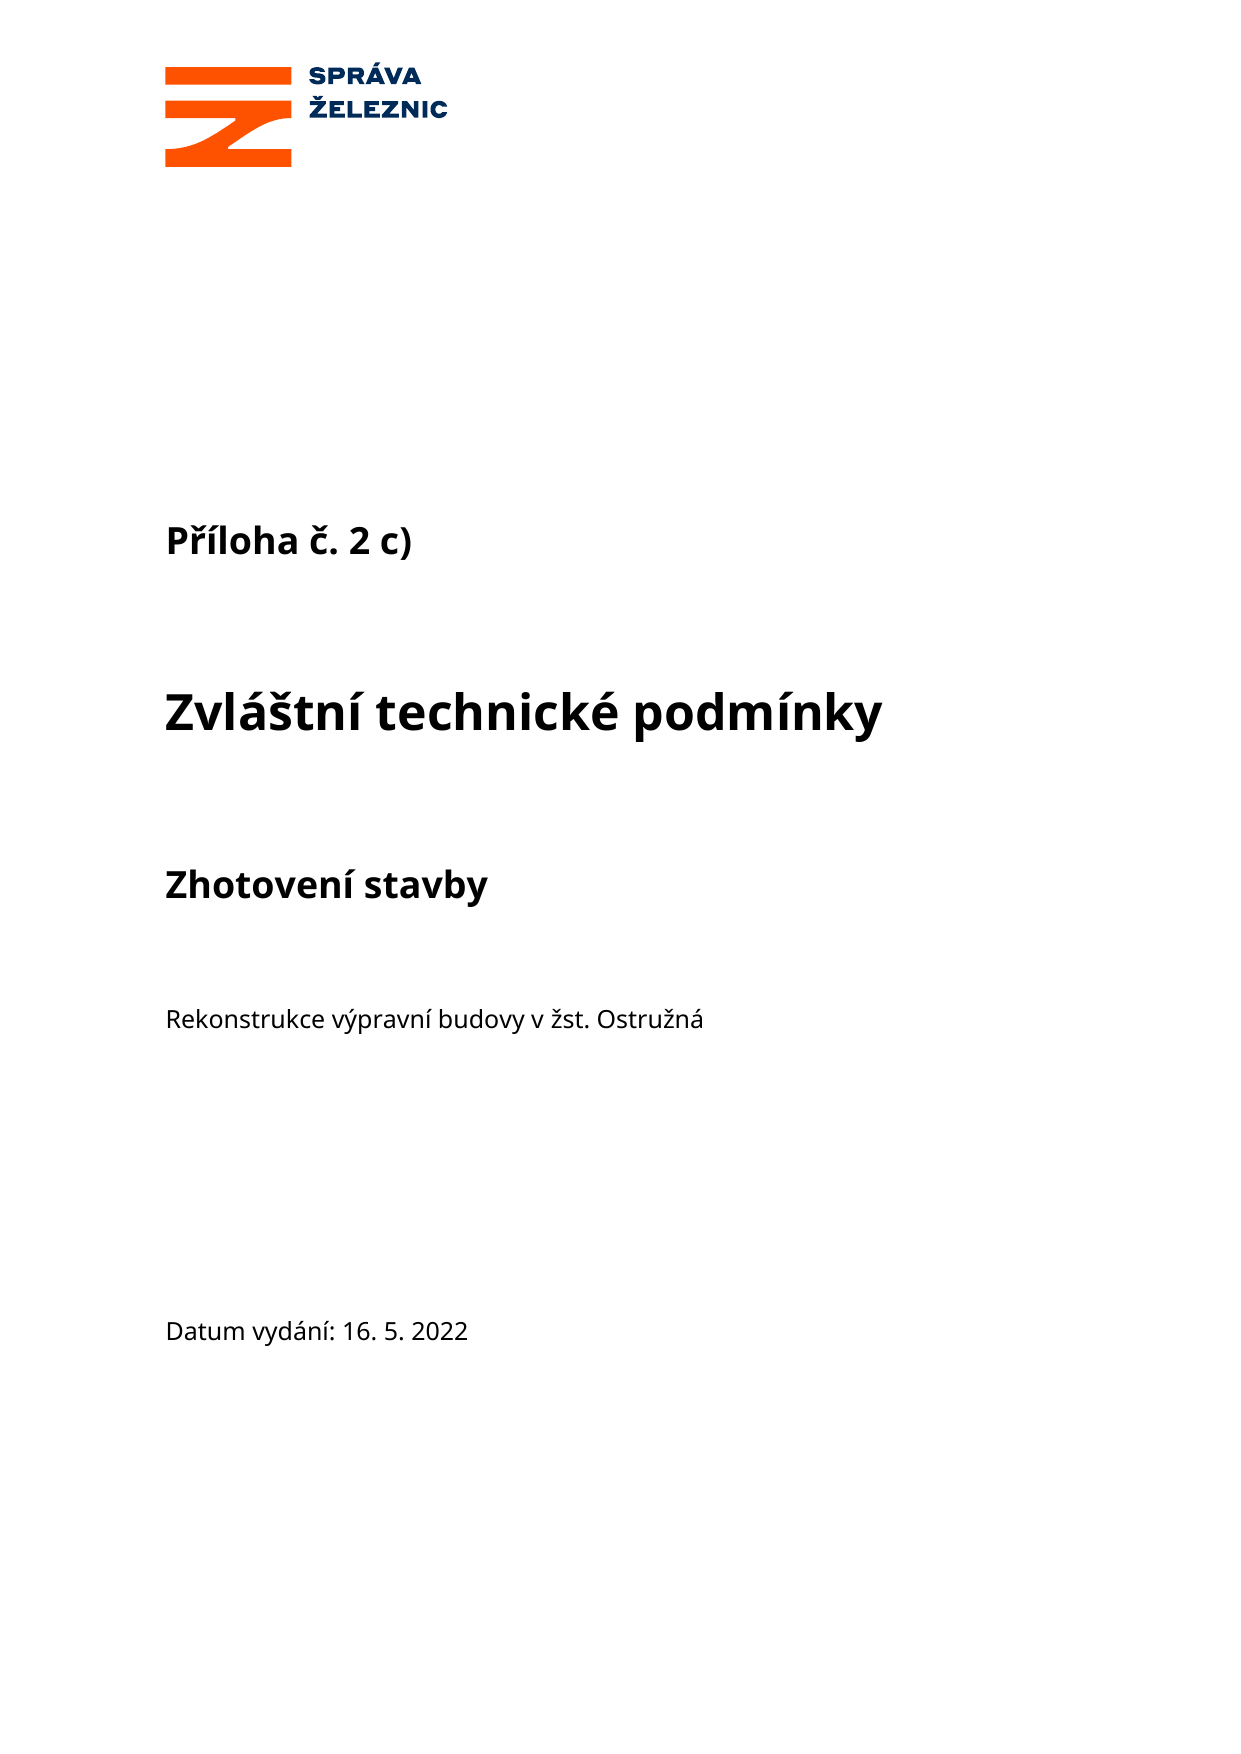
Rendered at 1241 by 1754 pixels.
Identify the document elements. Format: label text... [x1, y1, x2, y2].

text Zvláštní technické podmínky [165, 677, 1075, 745]
text Příloha č. 2 c) [165, 514, 1075, 566]
text Zhotovení stavby [165, 858, 1075, 909]
text Datum vydání: 16. 5. 2022 [165, 1313, 1075, 1347]
